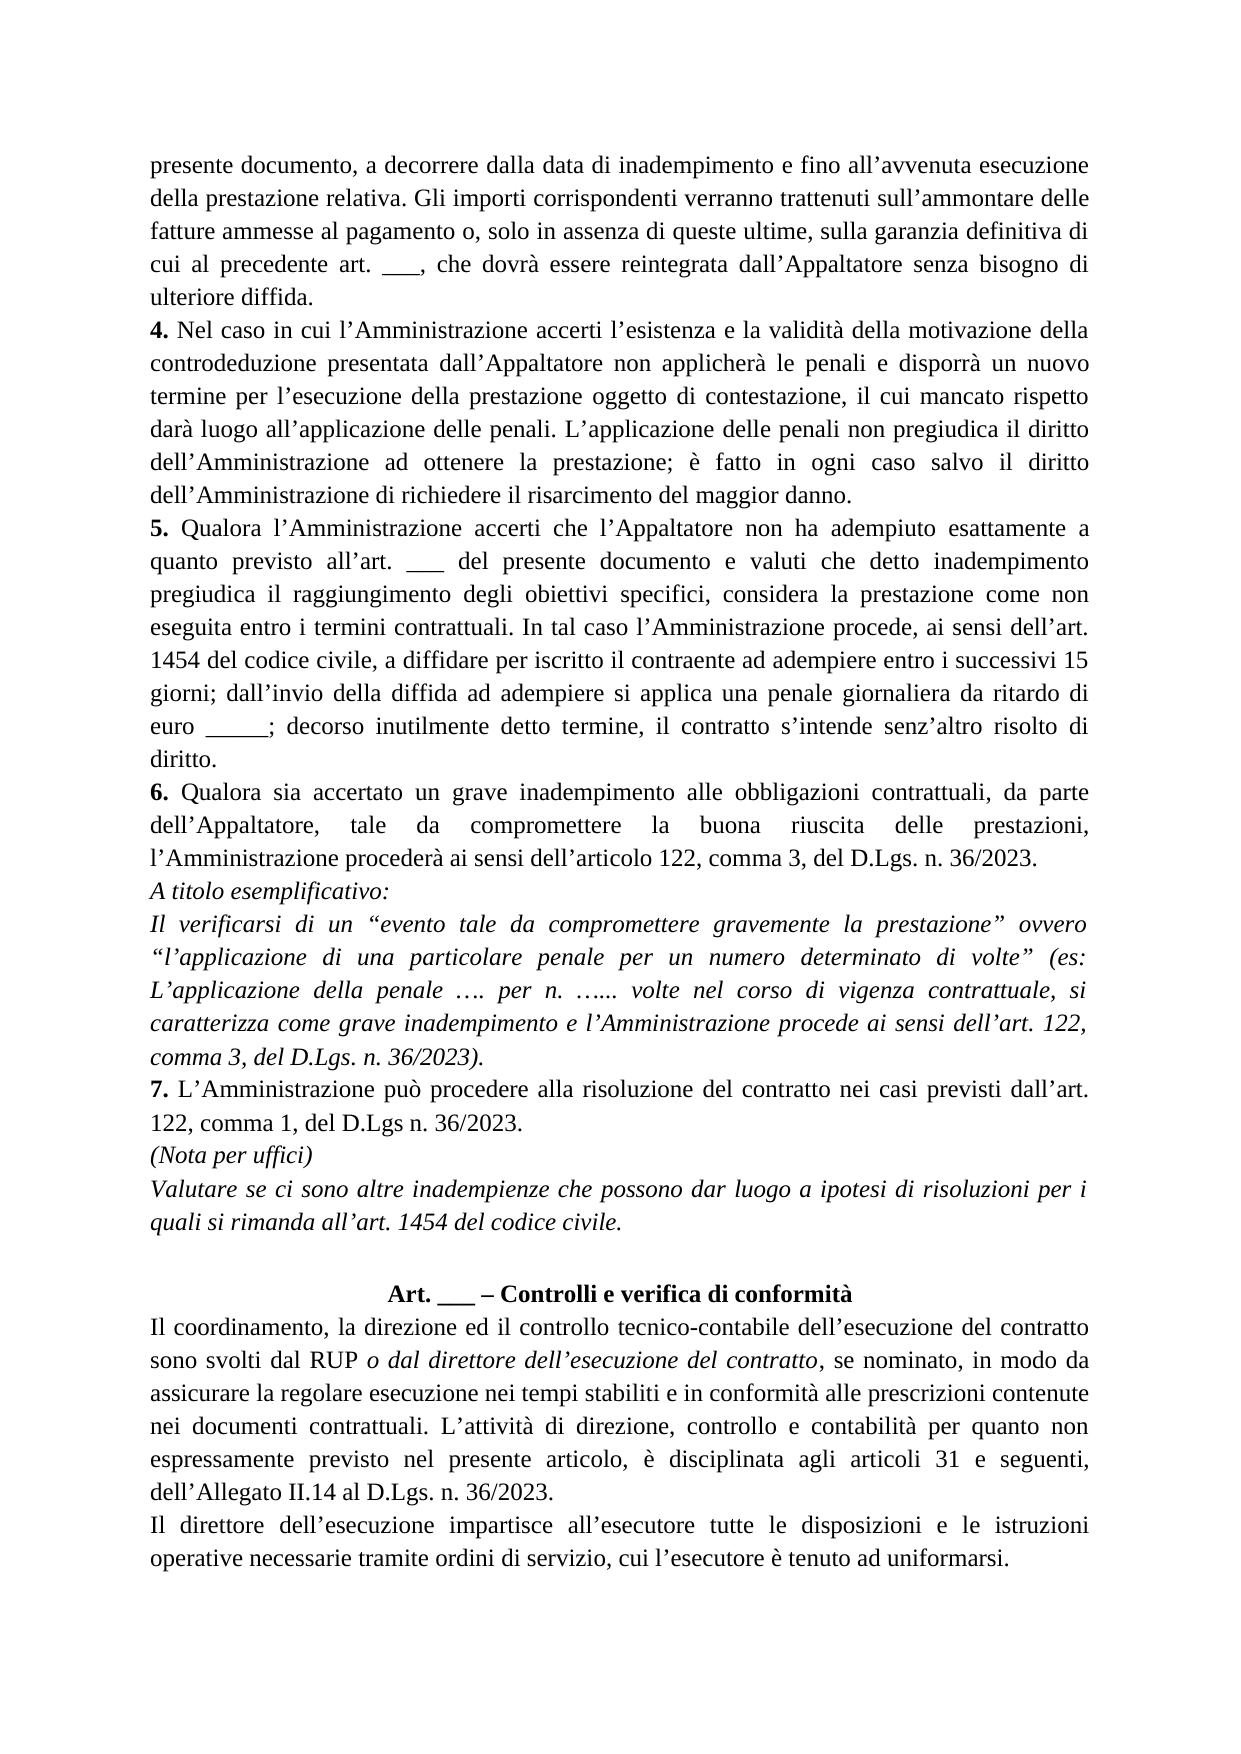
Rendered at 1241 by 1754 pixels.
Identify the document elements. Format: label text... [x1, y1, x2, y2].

text 5. Qualora l’Amministrazione accerti che l’Appaltatore non ha adempiuto esattamente a quanto previsto all’art. ___ del presente documento e valuti che detto inadempimento pregiudica il raggiungimento degli obiettivi specifici, considera la prestazione come non eseguita entro i termini contrattuali. In tal caso l’Amministrazione procede, ai sensi dell’art. 1454 del codice civile, a diffidare per iscritto il contraente ad adempiere entro i successivi 15 giorni; dall’invio della diffida ad adempiere si applica una penale giornaliera da ritardo di euro _____; decorso inutilmente detto termine, il contratto s’intende senz’altro risolto di diritto. [150, 513, 1090, 773]
text A titolo esemplificativo: [150, 876, 1090, 905]
text (Nota per uffici) [150, 1141, 1090, 1169]
text Il verificarsi di un “evento tale da compromettere gravemente la prestazione” ovvero “l’applicazione di una particolare penale per un numero determinato di volte” (es: L’applicazione della penale …. per n. …... volte nel corso di vigenza contrattuale, si caratterizza come grave inadempimento e l’Amministrazione procede ai sensi dell’art. 122, comma 3, del D.Lgs. n. 36/2023). [150, 909, 1090, 1070]
text Valutare se ci sono altre inadempienze che possono dar luogo a ipotesi di risoluzioni per i quali si rimanda all’art. 1454 del codice civile. [150, 1174, 1090, 1235]
text 6. Qualora sia accertato un grave inadempimento alle obbligazioni contrattuali, da parte dell’Appaltatore, tale da compromettere la buona riuscita delle prestazioni, l’Amministrazione procederà ai sensi dell’articolo 122, comma 3, del D.Lgs. n. 36/2023. [150, 777, 1090, 872]
text Il coordinamento, la direzione ed il controllo tecnico-contabile dell’esecuzione del contratto sono svolti dal RUP o dal direttore dell’esecuzione del contratto, se nominato, in modo da assicurare la regolare esecuzione nei tempi stabiliti e in conformità alle prescrizioni contenute nei documenti contrattuali. L’attività di direzione, controllo e contabilità per quanto non espressamente previsto nel presente articolo, è disciplinata agli articoli 31 e seguenti, dell’Allegato II.14 al D.Lgs. n. 36/2023. [150, 1312, 1090, 1506]
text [150, 150, 1090, 311]
text 4. Nel caso in cui l’Amministrazione accerti l’esistenza e la validità della motivazione della controdeduzione presentata dall’Appaltatore non applicherà le penali e disporrà un nuovo termine per l’esecuzione della prestazione oggetto di contestazione, il cui mancato rispetto darà luogo all’applicazione delle penali. L’applicazione delle penali non pregiudica il diritto dell’Amministrazione ad ottenere la prestazione; è fatto in ogni caso salvo il diritto dell’Amministrazione di richiedere il risarcimento del maggior danno. [150, 315, 1090, 509]
text Art. ___ – Controlli e verifica di conformità [150, 1279, 1090, 1308]
text 7. L’Amministrazione può procedere alla risoluzione del contratto nei casi previsti dall’art. 122, comma 1, del D.Lgs n. 36/2023. [150, 1074, 1090, 1136]
text Il direttore dell’esecuzione impartisce all’esecutore tutte le disposizioni e le istruzioni operative necessarie tramite ordini di servizio, cui l’esecutore è tenuto ad uniformarsi. [150, 1510, 1090, 1572]
